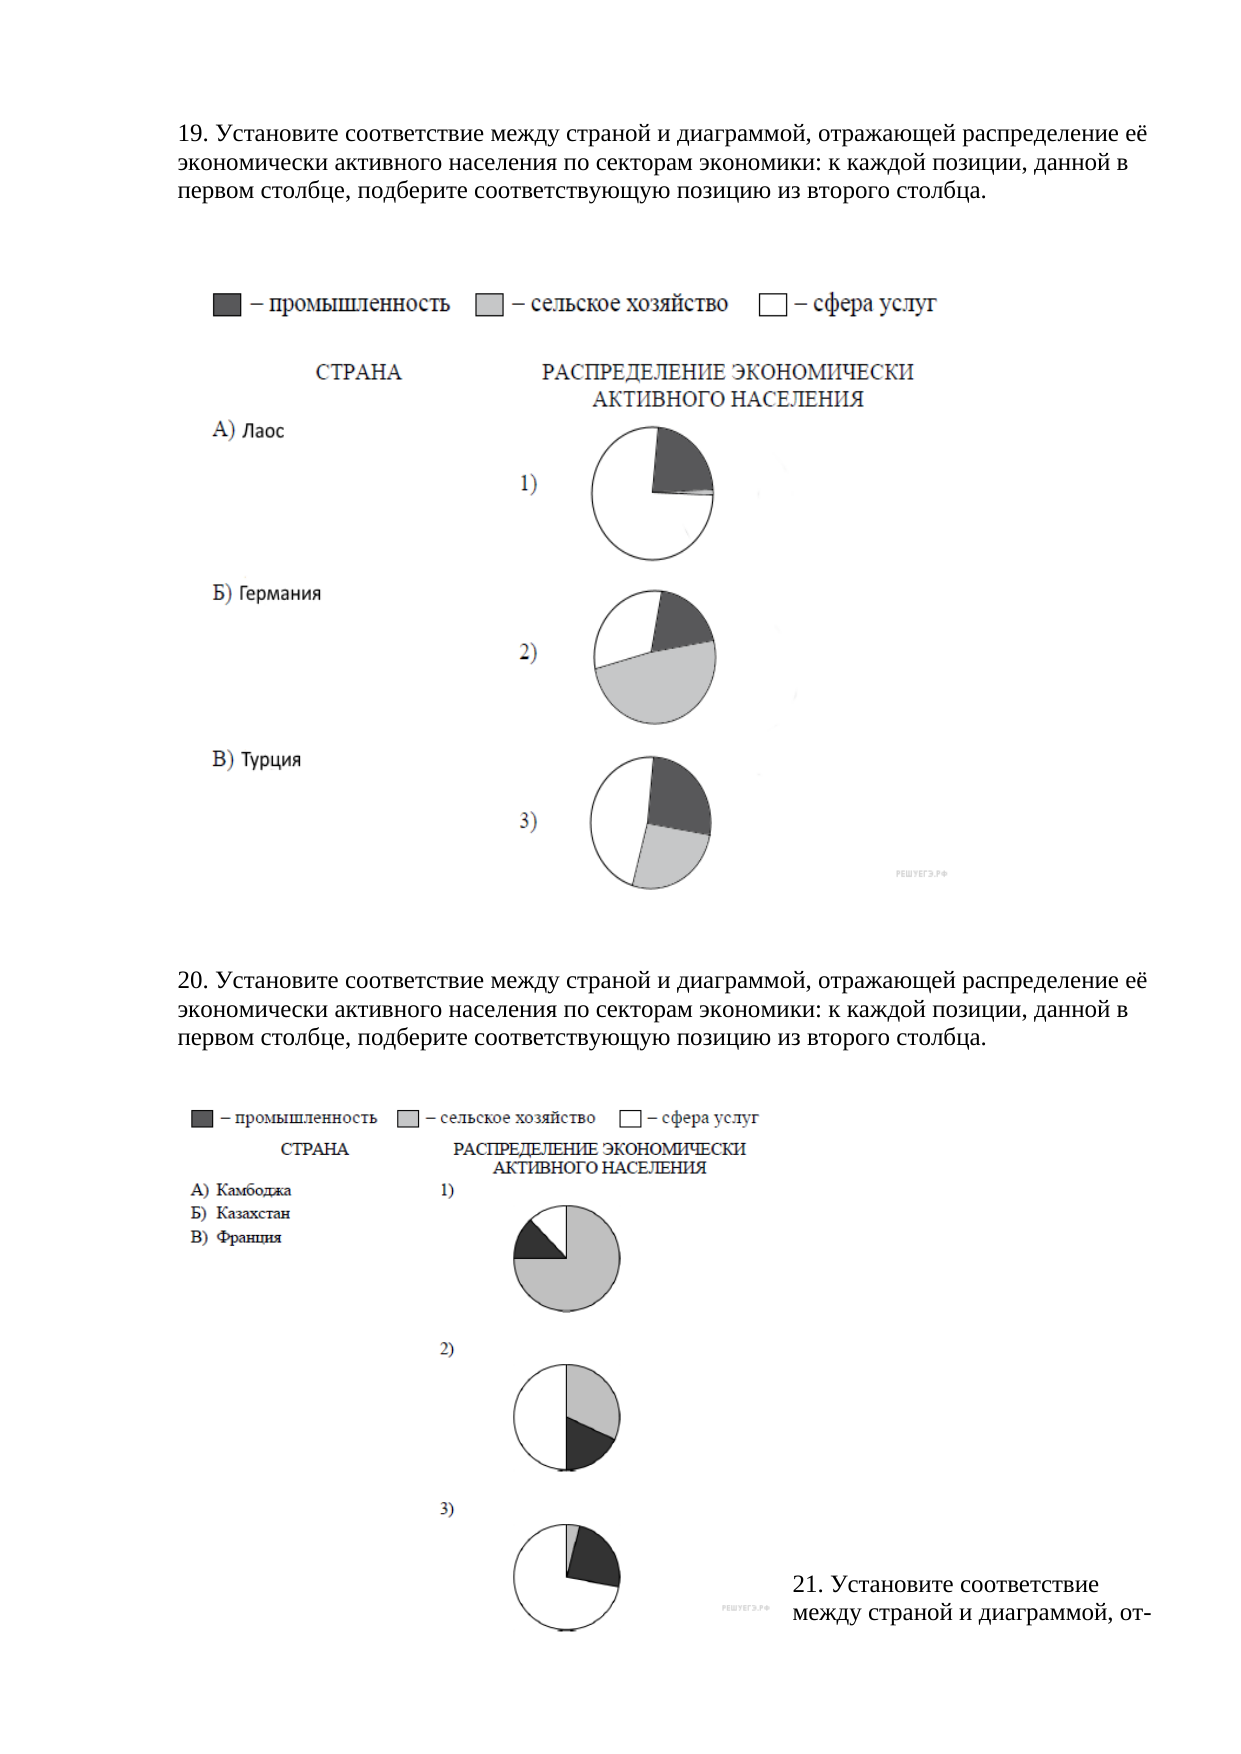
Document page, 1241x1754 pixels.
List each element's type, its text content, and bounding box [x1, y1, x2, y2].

picture [177, 1098, 774, 1637]
text 20. Установите соответствие между страной и диаграммой, отражающей распределение её экономически активного населения по секторам экономики: к каждой позиции, данной в первом столбце, подберите соответствующую позицию из второго столбца. [177, 965, 1152, 1051]
text 19. Установите соответствие между страной и диаграммой, отражающей распределение её экономически активного населения по секторам экономики: к каждой позиции, данной в первом столбце, подберите соответствующую позицию из второго столбца. [177, 118, 1152, 204]
picture [179, 283, 952, 908]
